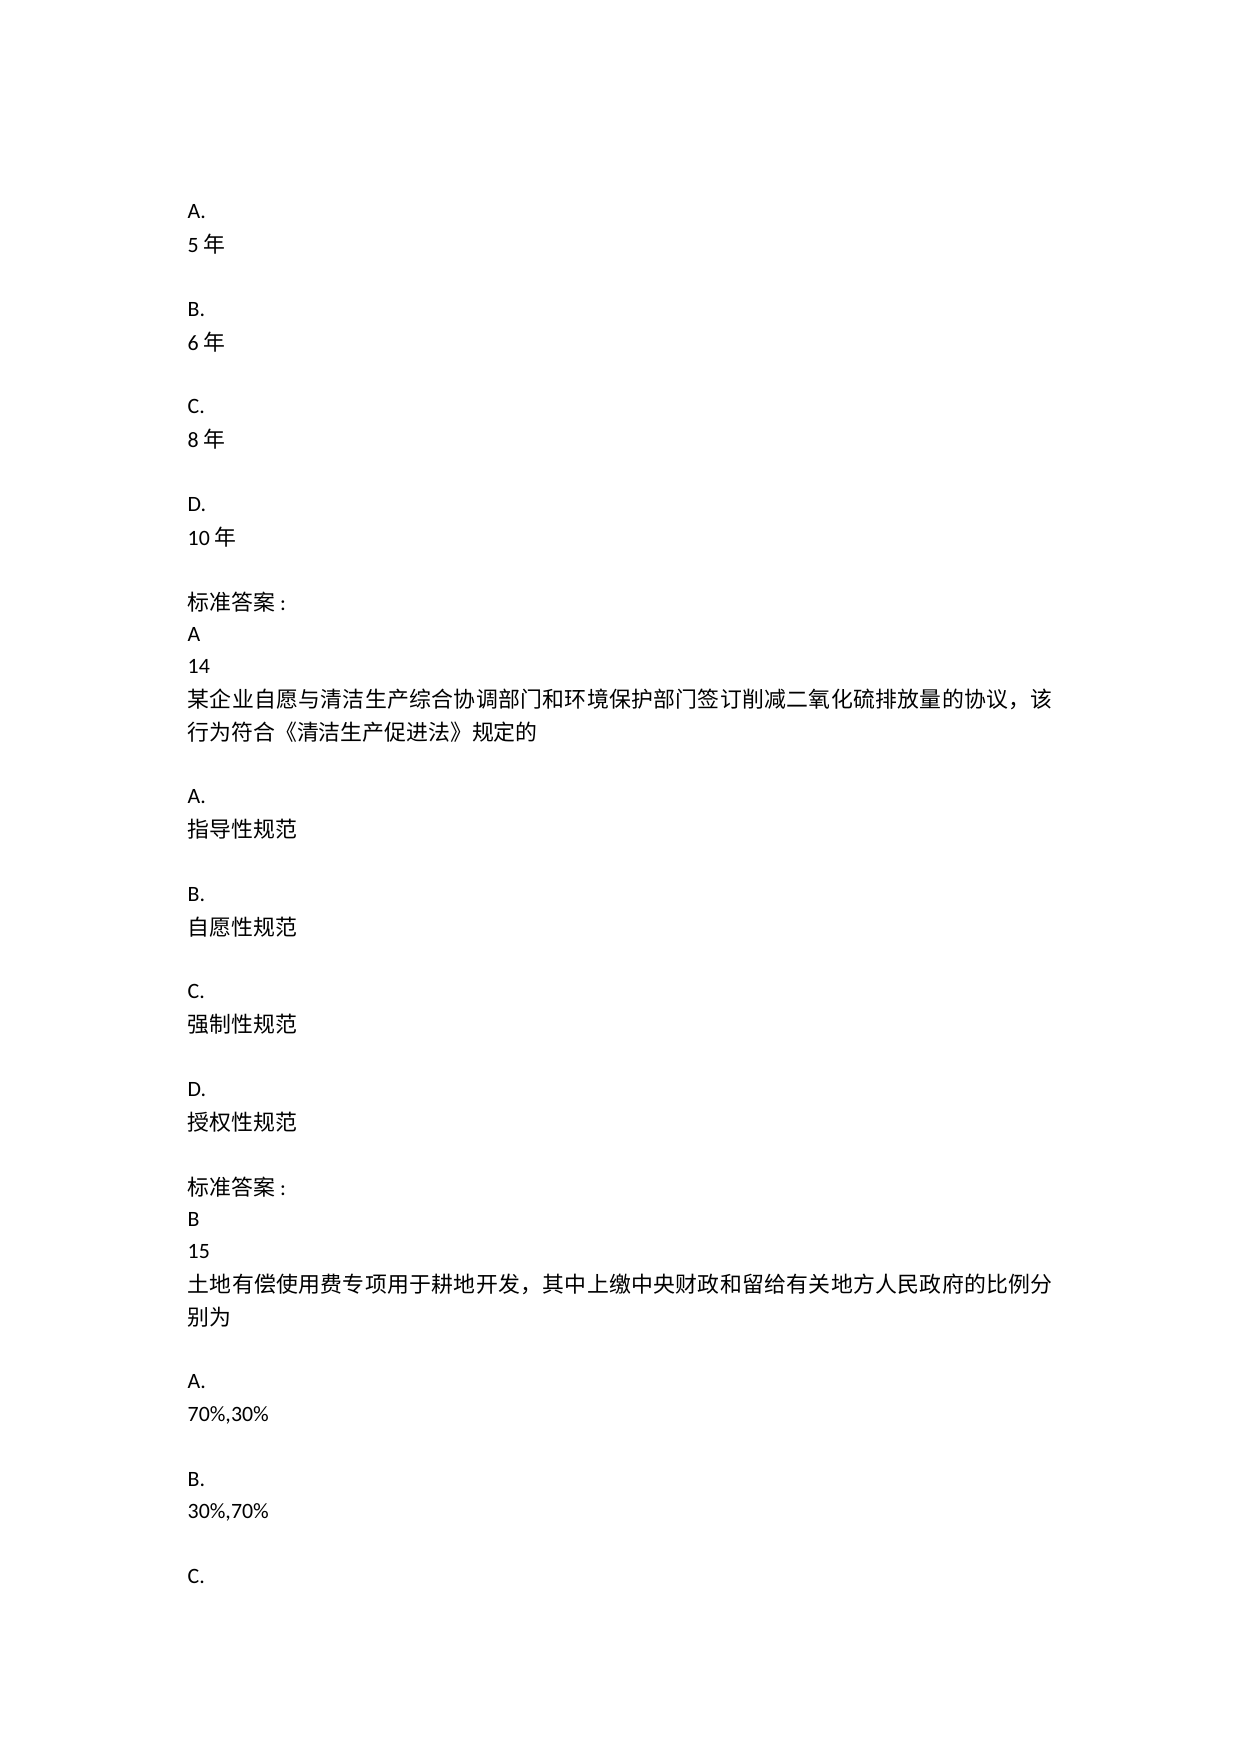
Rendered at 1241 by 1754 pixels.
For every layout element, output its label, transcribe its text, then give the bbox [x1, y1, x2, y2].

text D. [187, 487, 1053, 519]
text A [187, 617, 1053, 649]
text 15 [187, 1234, 1053, 1267]
text B. [187, 1462, 1053, 1494]
text A. [187, 194, 1053, 227]
text 70%,30% [187, 1397, 1053, 1429]
text 标准答案 : [187, 1169, 1053, 1202]
text B. [187, 877, 1053, 909]
text C. [187, 1559, 1053, 1592]
text 某企业自愿与清洁生产综合协调部门和环境保护部门签订削减二氧化硫排放量的协议，该行为符合《清洁生产促进法》规定的 [187, 682, 1053, 747]
text 6年 [187, 324, 1053, 357]
text 标准答案 : [187, 584, 1053, 617]
text B. [187, 292, 1053, 324]
text 土地有偿使用费专项用于耕地开发，其中上缴中央财政和留给有关地方人民政府的比例分别为 [187, 1267, 1053, 1332]
text A. [187, 1364, 1053, 1397]
text 30%,70% [187, 1494, 1053, 1527]
text 指导性规范 [187, 812, 1053, 844]
text 自愿性规范 [187, 909, 1053, 942]
text 10年 [187, 519, 1053, 552]
text 强制性规范 [187, 1007, 1053, 1039]
text 授权性规范 [187, 1104, 1053, 1137]
text 5年 [187, 227, 1053, 259]
text B [187, 1202, 1053, 1234]
text A. [187, 779, 1053, 812]
text C. [187, 974, 1053, 1007]
text 8年 [187, 422, 1053, 454]
text C. [187, 389, 1053, 422]
text D. [187, 1072, 1053, 1104]
text 14 [187, 649, 1053, 682]
